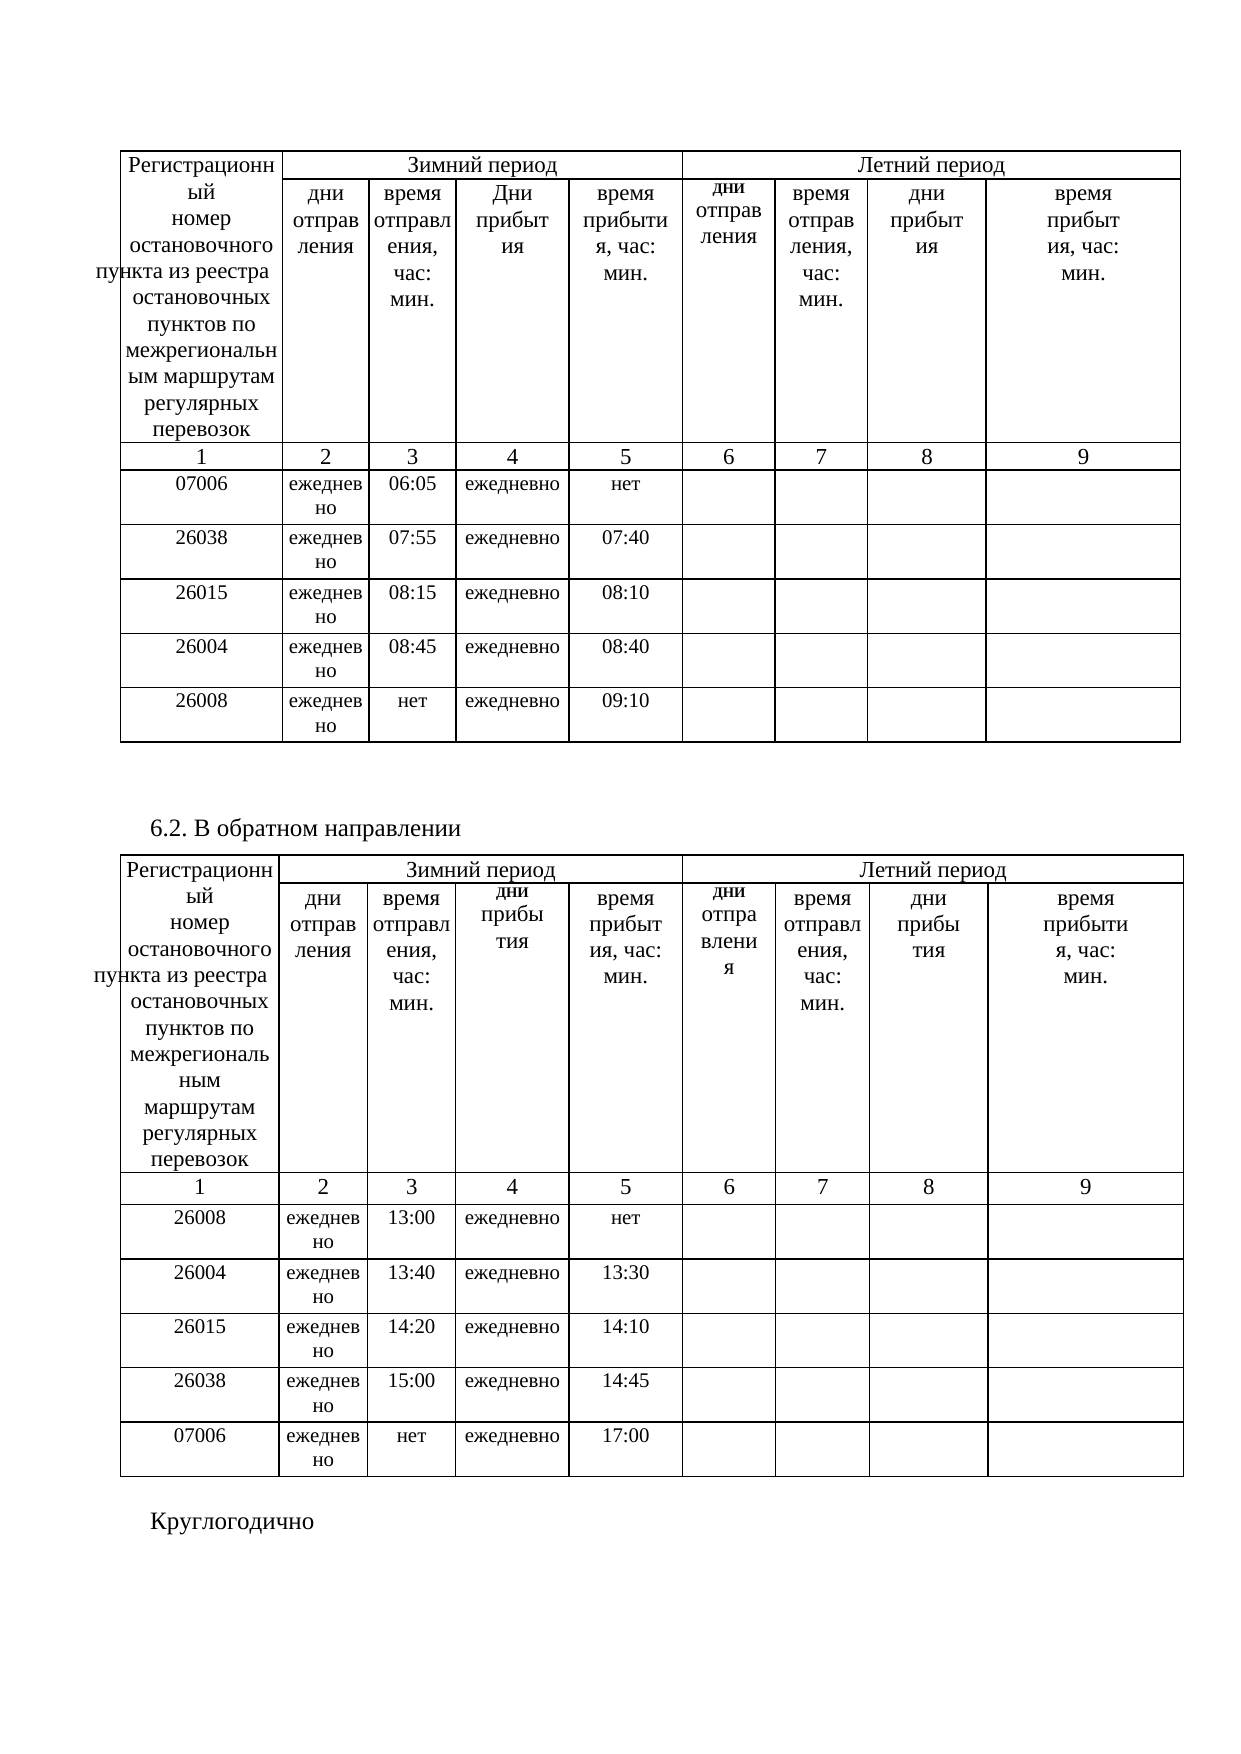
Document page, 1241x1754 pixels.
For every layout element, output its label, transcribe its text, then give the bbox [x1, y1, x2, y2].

table_cell 17:00 [570, 1423, 682, 1476]
table_cell ежедневно [456, 1368, 568, 1421]
table_cell [989, 1260, 1183, 1312]
table_cell [776, 471, 867, 524]
table_cell [868, 471, 985, 524]
table_cell 9 [989, 1173, 1183, 1204]
table_cell 14:20 [368, 1314, 455, 1367]
text 6.2. В обратном направлении [150, 813, 1090, 842]
table_cell [776, 580, 867, 632]
table_cell 26015 [121, 580, 282, 632]
table_cell дни отправ ления [280, 884, 367, 1172]
table_cell 3 [368, 1173, 455, 1204]
table_cell ежедневно [456, 1314, 568, 1367]
table_cell время прибыт ия, час: мин. [987, 180, 1180, 441]
table_cell [989, 1205, 1183, 1258]
table_cell нет [570, 1205, 682, 1258]
table_cell дни прибыт ия [868, 180, 985, 441]
table_cell [870, 1205, 987, 1258]
table_cell [776, 1423, 869, 1476]
table_cell 26004 [121, 634, 282, 687]
table_cell 07:40 [570, 525, 682, 578]
table_cell [987, 580, 1180, 632]
table_cell 08:10 [570, 580, 682, 632]
table_cell ежедневно [280, 1205, 367, 1258]
table_cell ежедневно [457, 471, 568, 524]
table_cell 1 [121, 443, 282, 469]
table_cell 26008 [121, 1205, 278, 1258]
table_cell [776, 1314, 869, 1367]
table_cell ДНИ прибы тия [456, 884, 568, 1172]
table_cell время прибыт ия, час: мин. [570, 884, 682, 1172]
table_cell 9 [987, 443, 1180, 469]
table_cell [776, 1368, 869, 1421]
table_cell 13:30 [570, 1260, 682, 1312]
table_cell [870, 1368, 987, 1421]
table_cell нет [368, 1423, 455, 1476]
table_cell [776, 688, 867, 741]
table_cell [989, 1368, 1183, 1421]
table_cell 06:05 [370, 471, 455, 524]
table_cell нет [370, 688, 455, 741]
table_cell [683, 580, 774, 632]
table_cell 2 [283, 443, 368, 469]
table_cell время отправл ения, час: мин. [368, 884, 455, 1172]
table_cell [683, 1260, 775, 1312]
table_cell [870, 1260, 987, 1312]
table_cell 07006 [121, 1423, 278, 1476]
table_cell ежедневно [456, 1423, 568, 1476]
table_cell [987, 525, 1180, 578]
table_header Зимний период [283, 152, 682, 178]
table_cell [868, 525, 985, 578]
table_cell [987, 688, 1180, 741]
table_cell [870, 1314, 987, 1367]
table_cell [776, 525, 867, 578]
table_cell 7 [776, 443, 867, 469]
table_cell ежедневно [457, 688, 568, 741]
table_cell ежедневно [283, 580, 368, 632]
table_cell ДНИ отпра влени я [683, 884, 775, 1172]
table_header Зимний период [280, 856, 682, 882]
table_cell 7 [776, 1173, 869, 1204]
table_cell ежедневно [456, 1260, 568, 1312]
table_cell нет [570, 471, 682, 524]
table_cell ежедневно [280, 1423, 367, 1476]
table_cell [987, 634, 1180, 687]
table_cell время отправ ления, час: мин. [776, 180, 867, 441]
table_cell Дни прибыт ия [457, 180, 568, 441]
table_cell 8 [870, 1173, 987, 1204]
table_cell [989, 1423, 1183, 1476]
table_cell ежедневно [457, 525, 568, 578]
table_cell дни отправ ления [283, 180, 368, 441]
table_cell 26038 [121, 1368, 278, 1421]
text Круглогодично [150, 1506, 1090, 1535]
table_cell 6 [683, 1173, 775, 1204]
table_cell 1 [121, 1173, 278, 1204]
table_cell ежедневно [280, 1314, 367, 1367]
table_cell время отправл ения, час: мин. [370, 180, 455, 441]
table_cell 4 [457, 443, 568, 469]
table_cell ДНИ отправ ления [683, 180, 774, 441]
table_cell 13:40 [368, 1260, 455, 1312]
table_cell 8 [868, 443, 985, 469]
table_cell 6 [683, 443, 774, 469]
table_cell [683, 688, 774, 741]
table_cell ежедневно [283, 525, 368, 578]
table_cell 5 [570, 1173, 682, 1204]
table_cell [776, 634, 867, 687]
table_cell 08:45 [370, 634, 455, 687]
table_cell [989, 1314, 1183, 1367]
table_cell ежедневно [283, 688, 368, 741]
table_header Летний период [683, 152, 1180, 178]
table_cell 26015 [121, 1314, 278, 1367]
table_cell время прибыти я, час: мин. [989, 884, 1183, 1172]
table_cell 09:10 [570, 688, 682, 741]
table_header Летний период [683, 856, 1183, 882]
table_cell 26004 [121, 1260, 278, 1312]
table_cell [868, 580, 985, 632]
table_cell ежедневно [280, 1368, 367, 1421]
table_cell [683, 1205, 775, 1258]
table_cell ежедневно [280, 1260, 367, 1312]
table_cell [683, 471, 774, 524]
table_cell [868, 634, 985, 687]
table_cell [683, 1314, 775, 1367]
table_cell 08:15 [370, 580, 455, 632]
table_cell 15:00 [368, 1368, 455, 1421]
table_cell 13:00 [368, 1205, 455, 1258]
table_cell ежедневно [457, 634, 568, 687]
table_cell 26008 [121, 688, 282, 741]
table_cell 3 [370, 443, 455, 469]
table_cell дни прибы тия [870, 884, 987, 1172]
table_cell время прибыти я, час: мин. [570, 180, 682, 441]
table_cell [868, 688, 985, 741]
table_cell 4 [456, 1173, 568, 1204]
table_cell [987, 471, 1180, 524]
table_cell 2 [280, 1173, 367, 1204]
table_cell ежедневно [457, 580, 568, 632]
table_header Регистрационный номер остановочного пункта из реестра остановочных пунктов по межрегиональным маршрутам регулярных перевозок [121, 856, 278, 1172]
table_cell 07:55 [370, 525, 455, 578]
table_cell [683, 634, 774, 687]
table_cell [683, 1368, 775, 1421]
table_cell 5 [570, 443, 682, 469]
table_cell [776, 1205, 869, 1258]
table_cell ежедневно [283, 634, 368, 687]
table_cell ежедневно [283, 471, 368, 524]
table_cell 26038 [121, 525, 282, 578]
table_cell ежедневно [456, 1205, 568, 1258]
table_cell [683, 525, 774, 578]
table_cell 08:40 [570, 634, 682, 687]
table_cell [776, 1260, 869, 1312]
table_cell 07006 [121, 471, 282, 524]
table_cell 14:10 [570, 1314, 682, 1367]
table_header Регистрационный номер остановочного пункта из реестра остановочных пунктов по межрегиональным маршрутам регулярных перевозок [121, 152, 282, 441]
table_cell [870, 1423, 987, 1476]
table_cell 14:45 [570, 1368, 682, 1421]
table_cell [683, 1423, 775, 1476]
table_cell время отправл ения, час: мин. [776, 884, 869, 1172]
